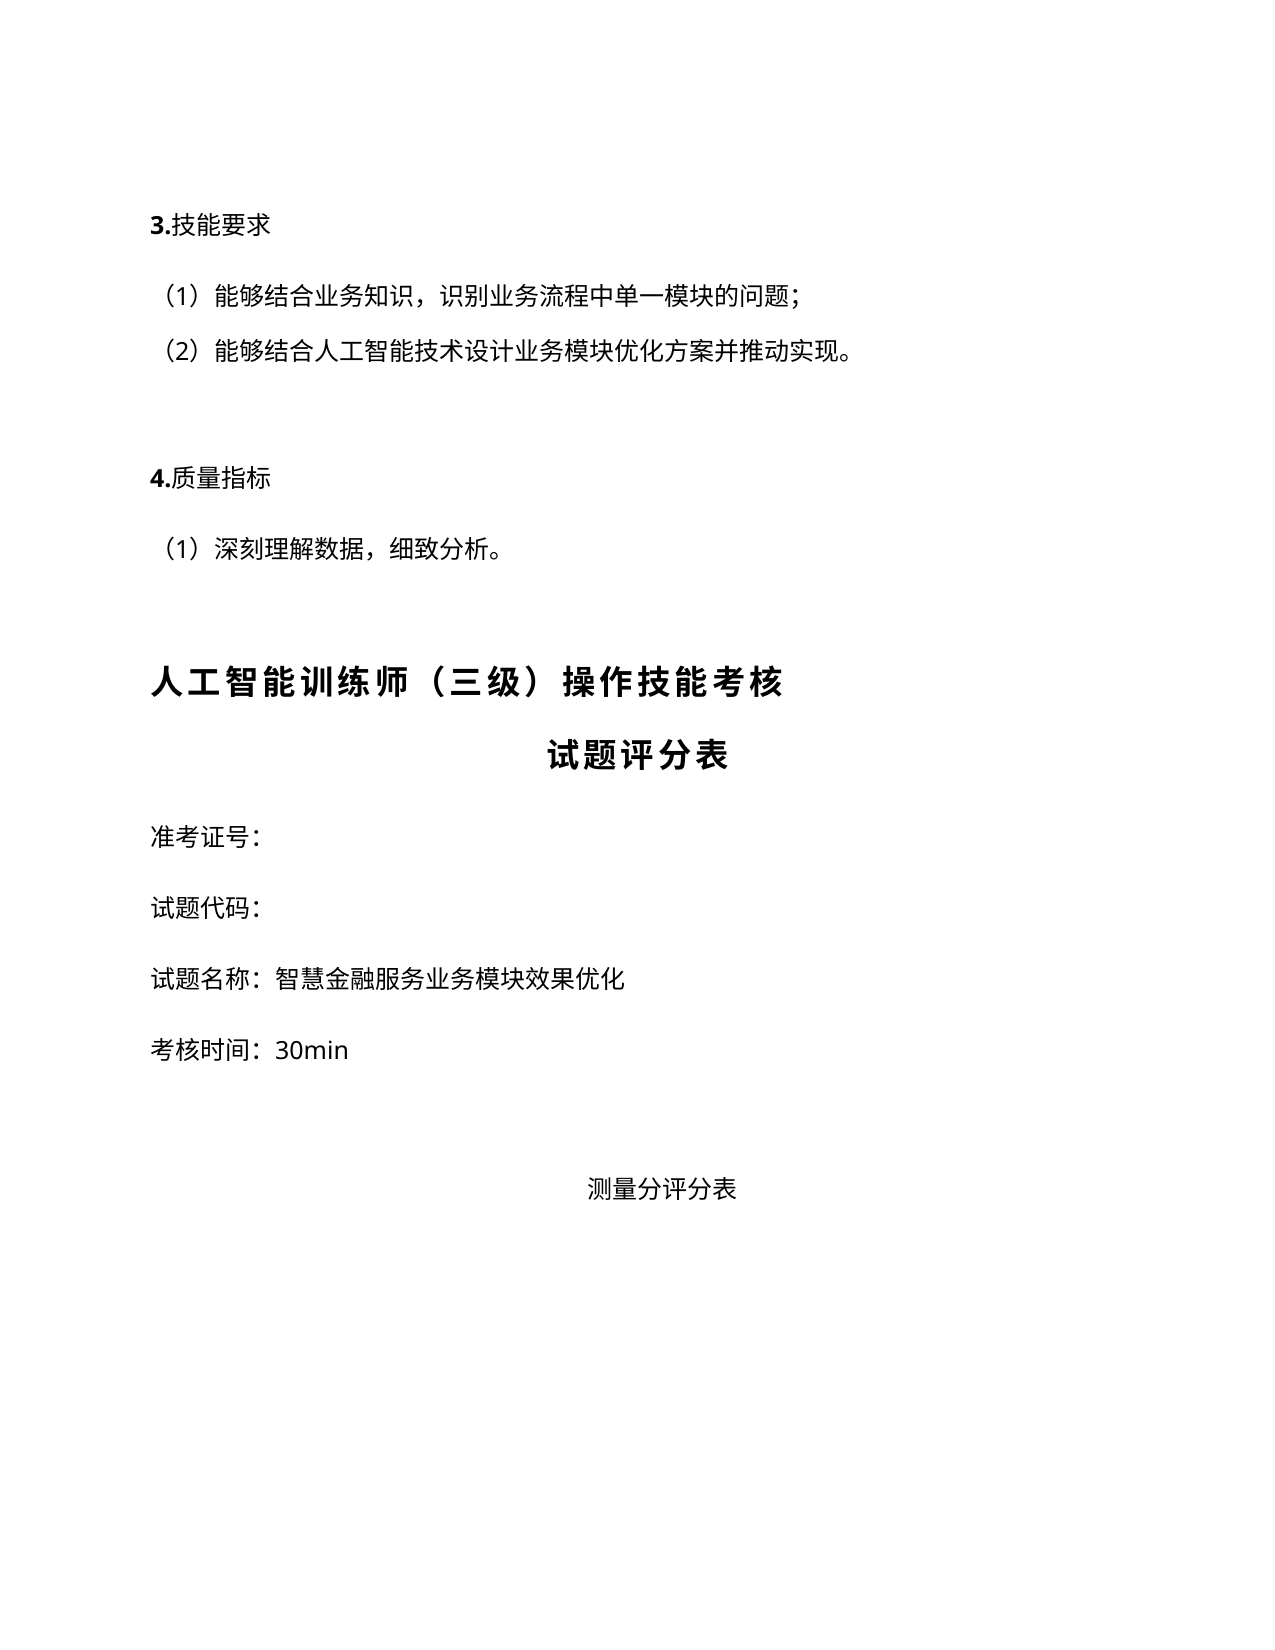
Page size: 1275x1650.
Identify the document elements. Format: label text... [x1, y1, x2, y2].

text 测量分评分表 [150, 1169, 1125, 1205]
text 人工智能训练师（三级）操作技能考核 [150, 656, 1125, 704]
text 试题代码： [150, 888, 1125, 924]
text 4.质量指标 [150, 458, 1125, 494]
text 考核时间：30min [150, 1030, 1125, 1067]
text 准考证号： [150, 817, 1125, 853]
text 试题评分表 [150, 728, 1125, 777]
text 3.技能要求 [150, 206, 1125, 242]
text （1）深刻理解数据，细致分析。 [150, 529, 1125, 565]
text （1）能够结合业务知识，识别业务流程中单一模块的问题； （2）能够结合人工智能技术设计业务模块优化方案并推动实现。 [150, 277, 1125, 367]
text 试题名称：智慧金融服务业务模块效果优化 [150, 959, 1125, 996]
